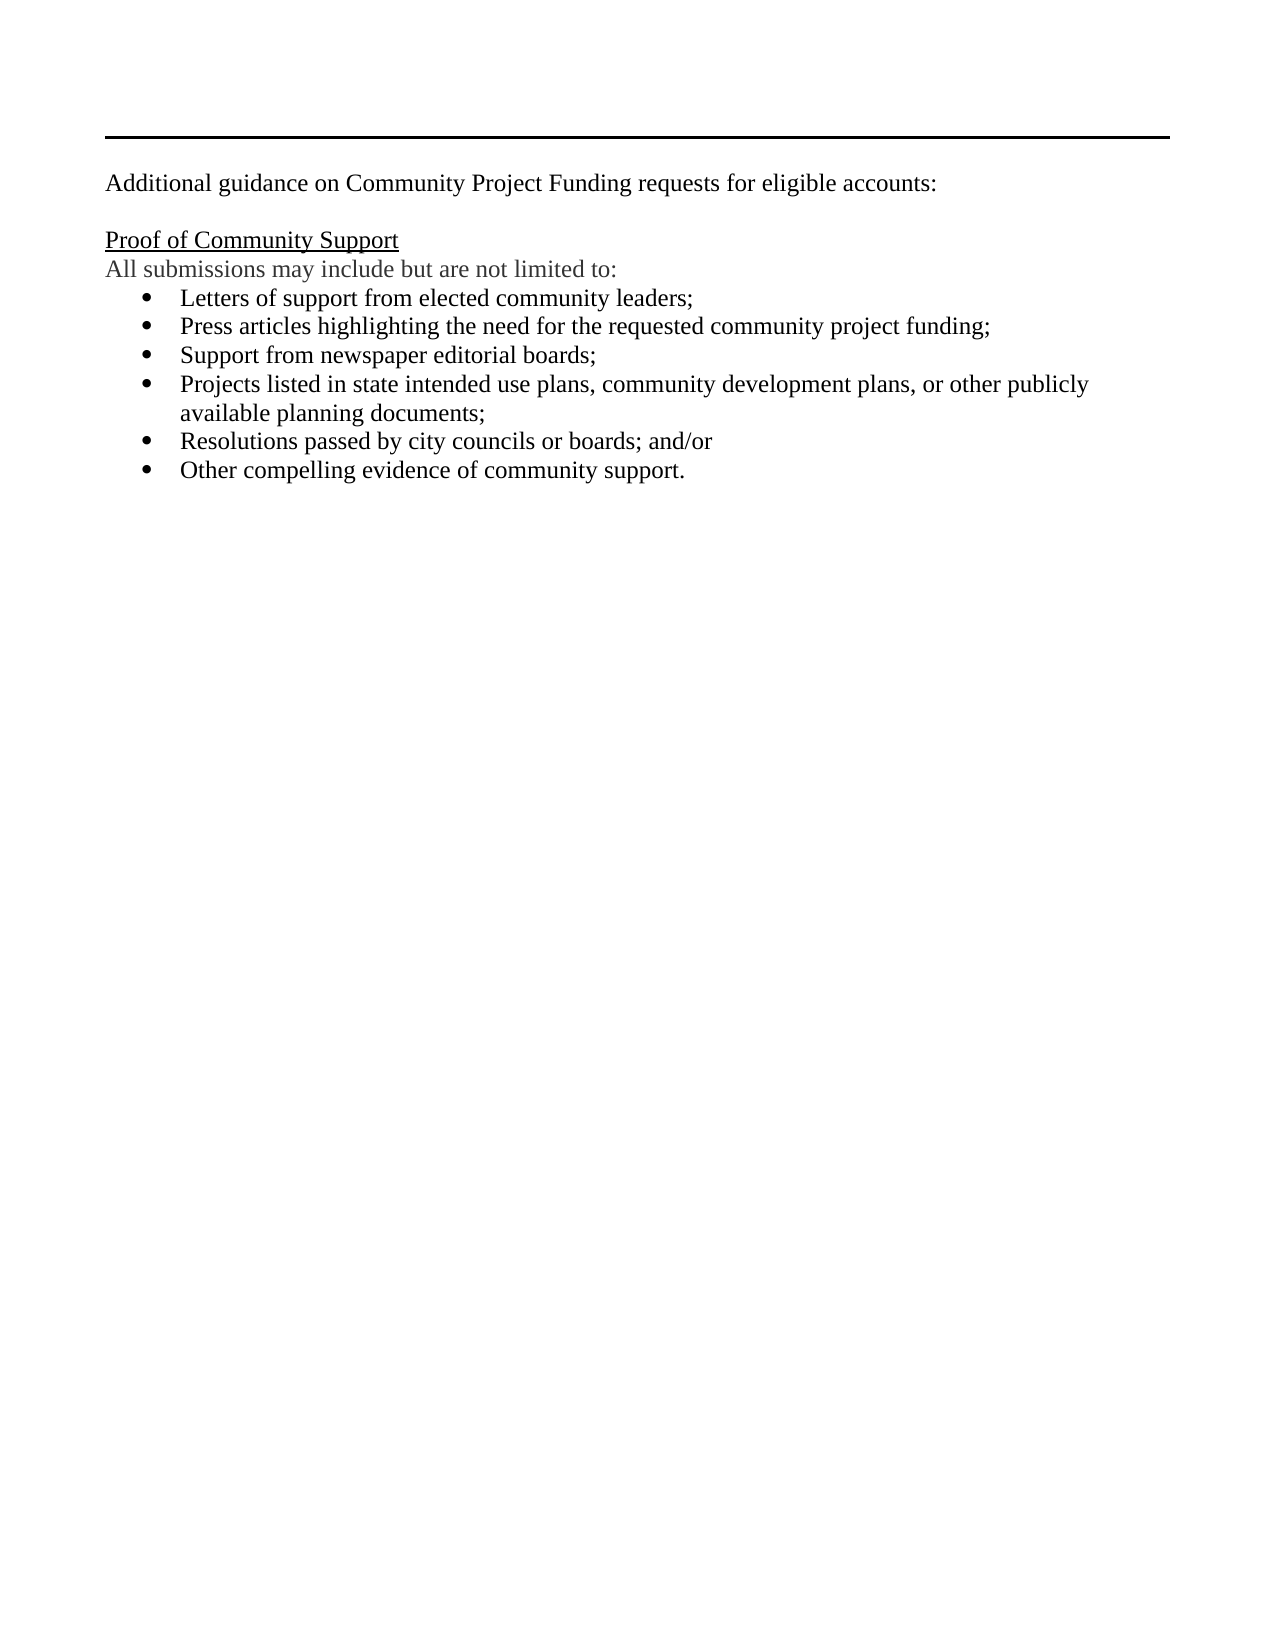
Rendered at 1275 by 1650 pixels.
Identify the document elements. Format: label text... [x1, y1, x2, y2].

list Other compelling evidence of community support. [142, 455, 1170, 484]
text Additional guidance on Community Project Funding requests for eligible accounts: [105, 168, 1170, 196]
text Proof of Community Support [105, 225, 1170, 254]
list Support from newspaper editorial boards; [142, 340, 1170, 369]
list Resolutions passed by city councils or boards; and/or [142, 426, 1170, 455]
list Letters of support from elected community leaders; [142, 283, 1170, 311]
text All submissions may include but are not limited to: [105, 254, 1170, 283]
list Projects listed in state intended use plans, community development plans, or other publicly available planning documents; [142, 369, 1170, 426]
list Press articles highlighting the need for the requested community project funding; [142, 311, 1170, 340]
